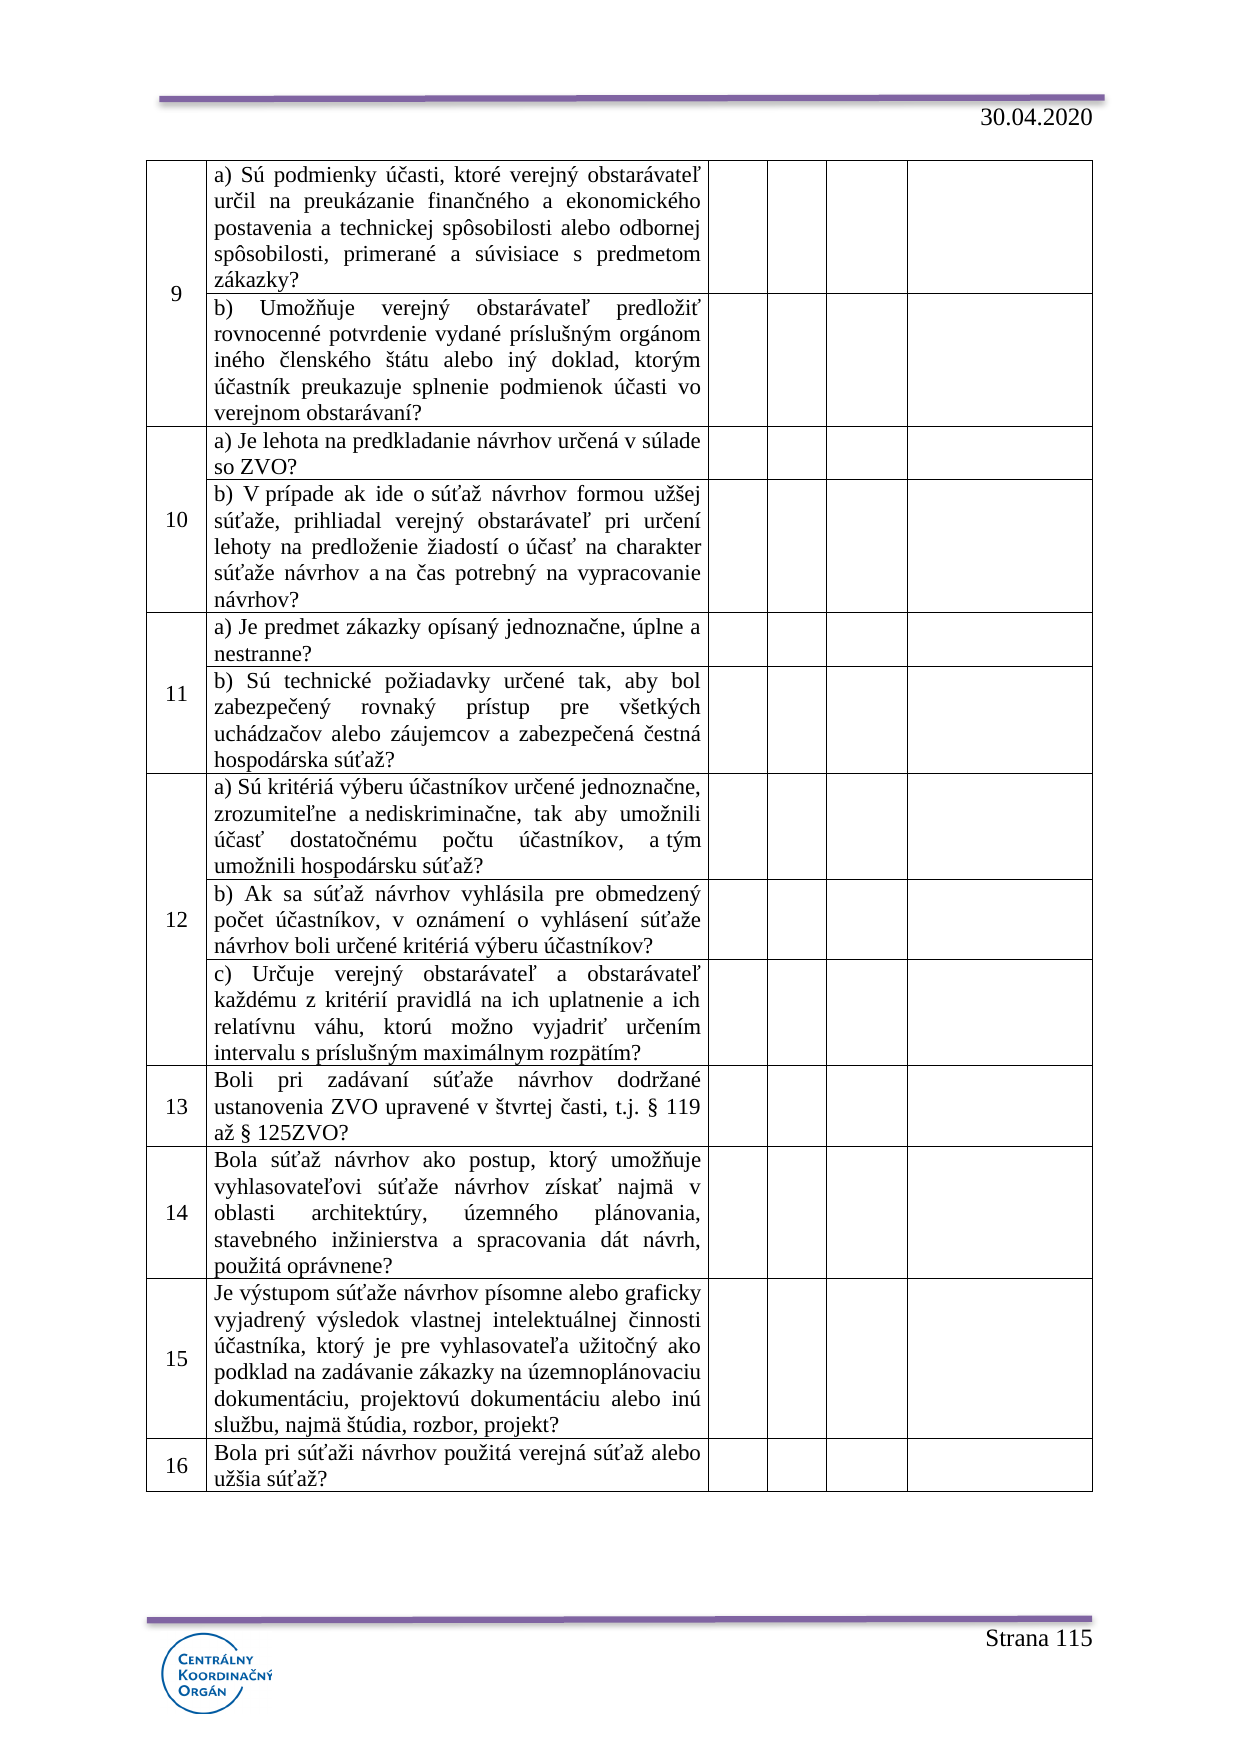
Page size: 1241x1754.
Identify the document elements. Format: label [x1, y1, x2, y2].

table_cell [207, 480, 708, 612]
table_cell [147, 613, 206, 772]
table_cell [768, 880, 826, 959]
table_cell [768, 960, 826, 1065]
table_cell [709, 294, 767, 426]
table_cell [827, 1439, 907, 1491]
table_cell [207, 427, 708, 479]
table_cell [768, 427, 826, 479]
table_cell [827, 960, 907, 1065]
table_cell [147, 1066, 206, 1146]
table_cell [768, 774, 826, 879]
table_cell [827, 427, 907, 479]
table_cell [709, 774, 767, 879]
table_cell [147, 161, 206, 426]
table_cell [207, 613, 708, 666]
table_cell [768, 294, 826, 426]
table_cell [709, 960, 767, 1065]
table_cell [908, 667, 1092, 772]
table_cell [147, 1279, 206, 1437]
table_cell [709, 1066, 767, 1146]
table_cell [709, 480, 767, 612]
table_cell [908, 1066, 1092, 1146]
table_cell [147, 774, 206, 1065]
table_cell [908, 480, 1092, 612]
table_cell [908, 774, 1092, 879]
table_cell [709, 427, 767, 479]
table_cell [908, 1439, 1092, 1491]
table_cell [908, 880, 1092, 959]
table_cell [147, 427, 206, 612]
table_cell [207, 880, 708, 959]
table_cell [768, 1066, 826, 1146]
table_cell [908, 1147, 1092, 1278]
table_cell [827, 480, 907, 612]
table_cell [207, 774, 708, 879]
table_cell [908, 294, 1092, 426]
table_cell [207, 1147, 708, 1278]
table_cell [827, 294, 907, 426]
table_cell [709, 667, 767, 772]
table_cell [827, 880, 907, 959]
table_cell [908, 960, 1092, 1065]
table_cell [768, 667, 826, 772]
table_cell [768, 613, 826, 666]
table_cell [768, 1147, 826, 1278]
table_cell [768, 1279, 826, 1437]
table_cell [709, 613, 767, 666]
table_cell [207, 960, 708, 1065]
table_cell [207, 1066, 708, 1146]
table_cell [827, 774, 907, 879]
picture [159, 1631, 272, 1713]
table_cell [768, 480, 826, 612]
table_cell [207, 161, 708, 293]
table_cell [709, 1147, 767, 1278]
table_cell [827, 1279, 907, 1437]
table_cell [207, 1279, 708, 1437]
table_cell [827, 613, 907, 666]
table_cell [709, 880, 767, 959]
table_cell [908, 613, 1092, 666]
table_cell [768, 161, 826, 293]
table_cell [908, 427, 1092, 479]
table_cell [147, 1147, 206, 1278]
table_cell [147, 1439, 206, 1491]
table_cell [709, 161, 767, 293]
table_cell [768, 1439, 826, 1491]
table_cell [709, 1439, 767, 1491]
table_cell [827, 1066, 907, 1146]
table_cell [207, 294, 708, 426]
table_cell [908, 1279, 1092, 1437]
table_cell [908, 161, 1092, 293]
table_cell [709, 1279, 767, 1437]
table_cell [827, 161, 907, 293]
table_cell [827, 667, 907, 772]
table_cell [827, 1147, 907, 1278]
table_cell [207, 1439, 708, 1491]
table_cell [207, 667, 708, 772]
